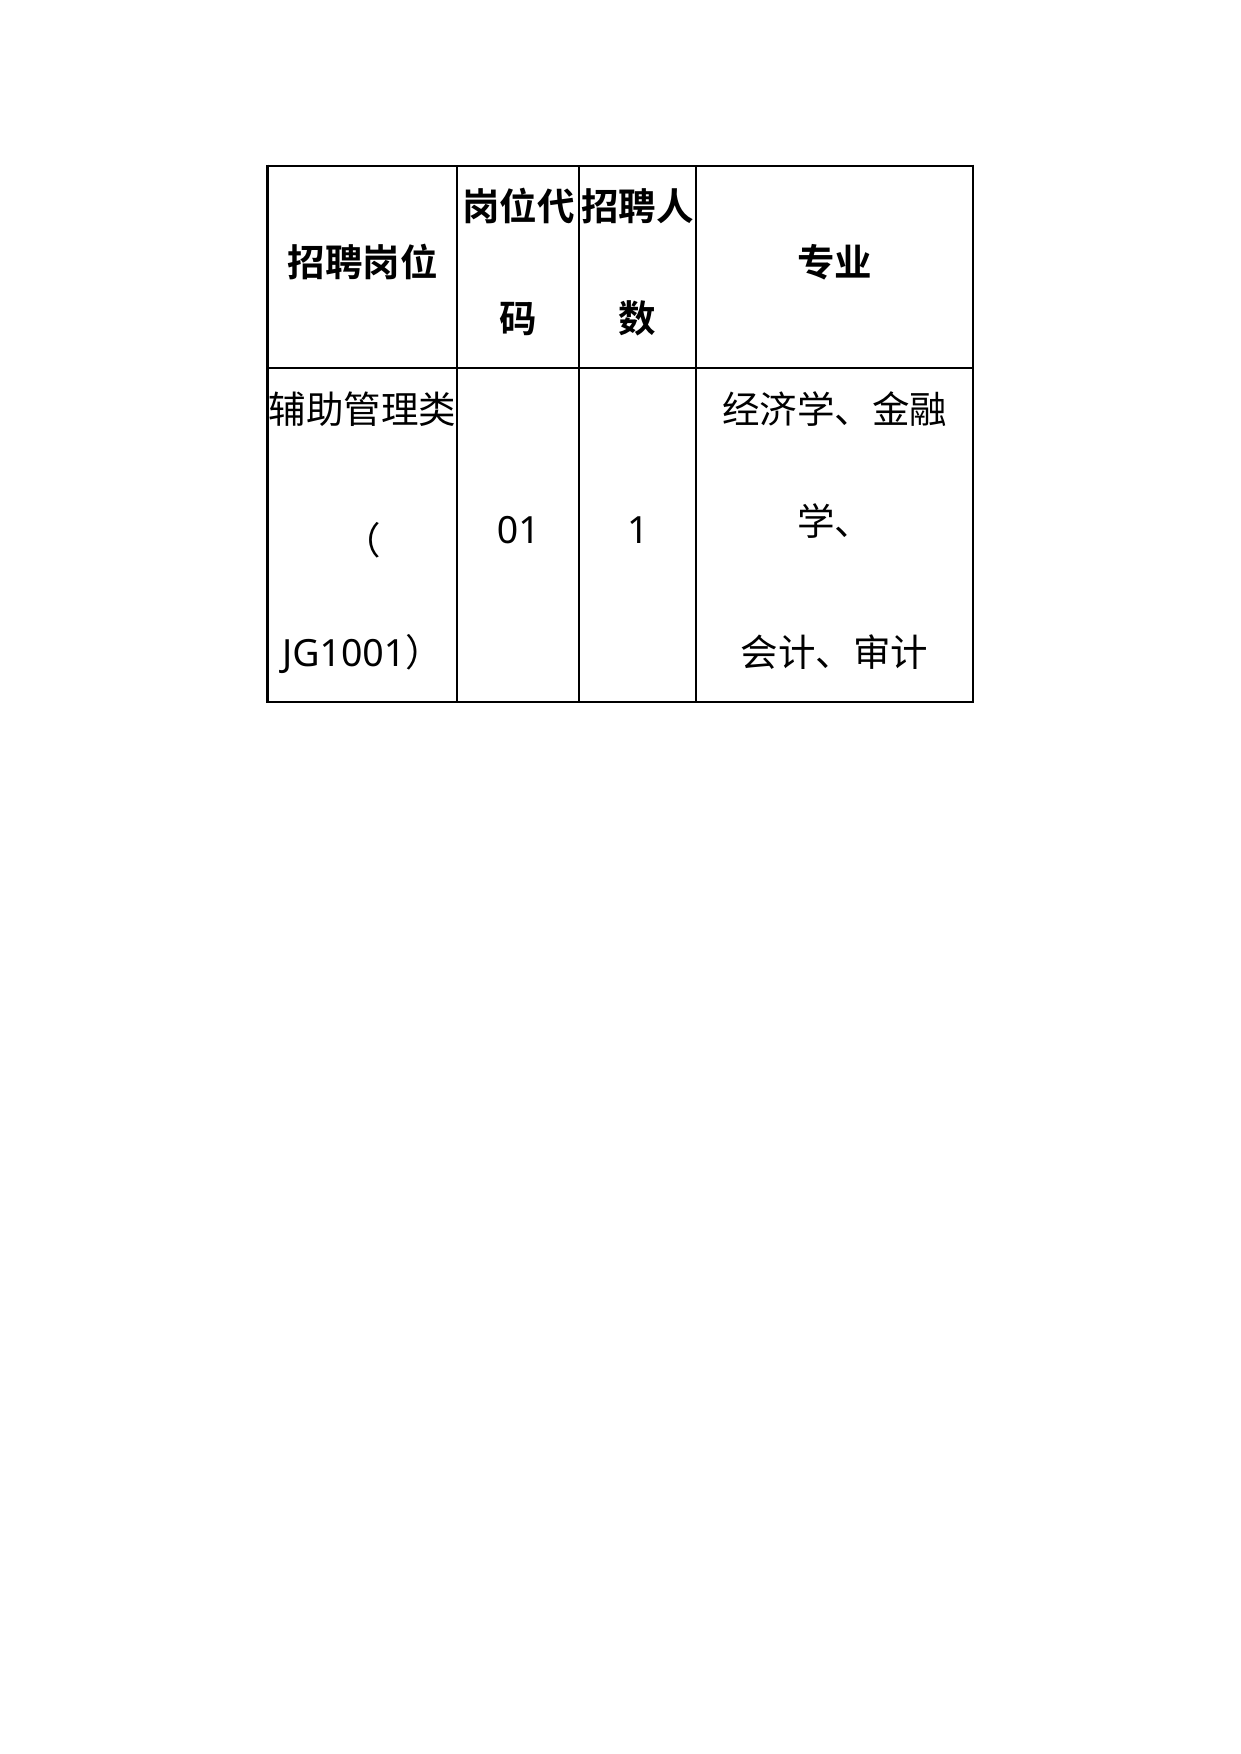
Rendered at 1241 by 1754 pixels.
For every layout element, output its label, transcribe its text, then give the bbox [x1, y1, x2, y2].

table_header 专业 [697, 167, 972, 367]
table_header 岗位代码 [458, 167, 578, 367]
table_cell 1 [580, 369, 695, 701]
table_header 招聘岗位 [269, 167, 456, 367]
table_cell 经济学、金融学、 会计、审计 [697, 369, 972, 701]
table_cell 01 [458, 369, 578, 701]
table_cell 辅助管理类 （JG1001） [269, 369, 456, 701]
table_header 招聘人数 [580, 167, 695, 367]
